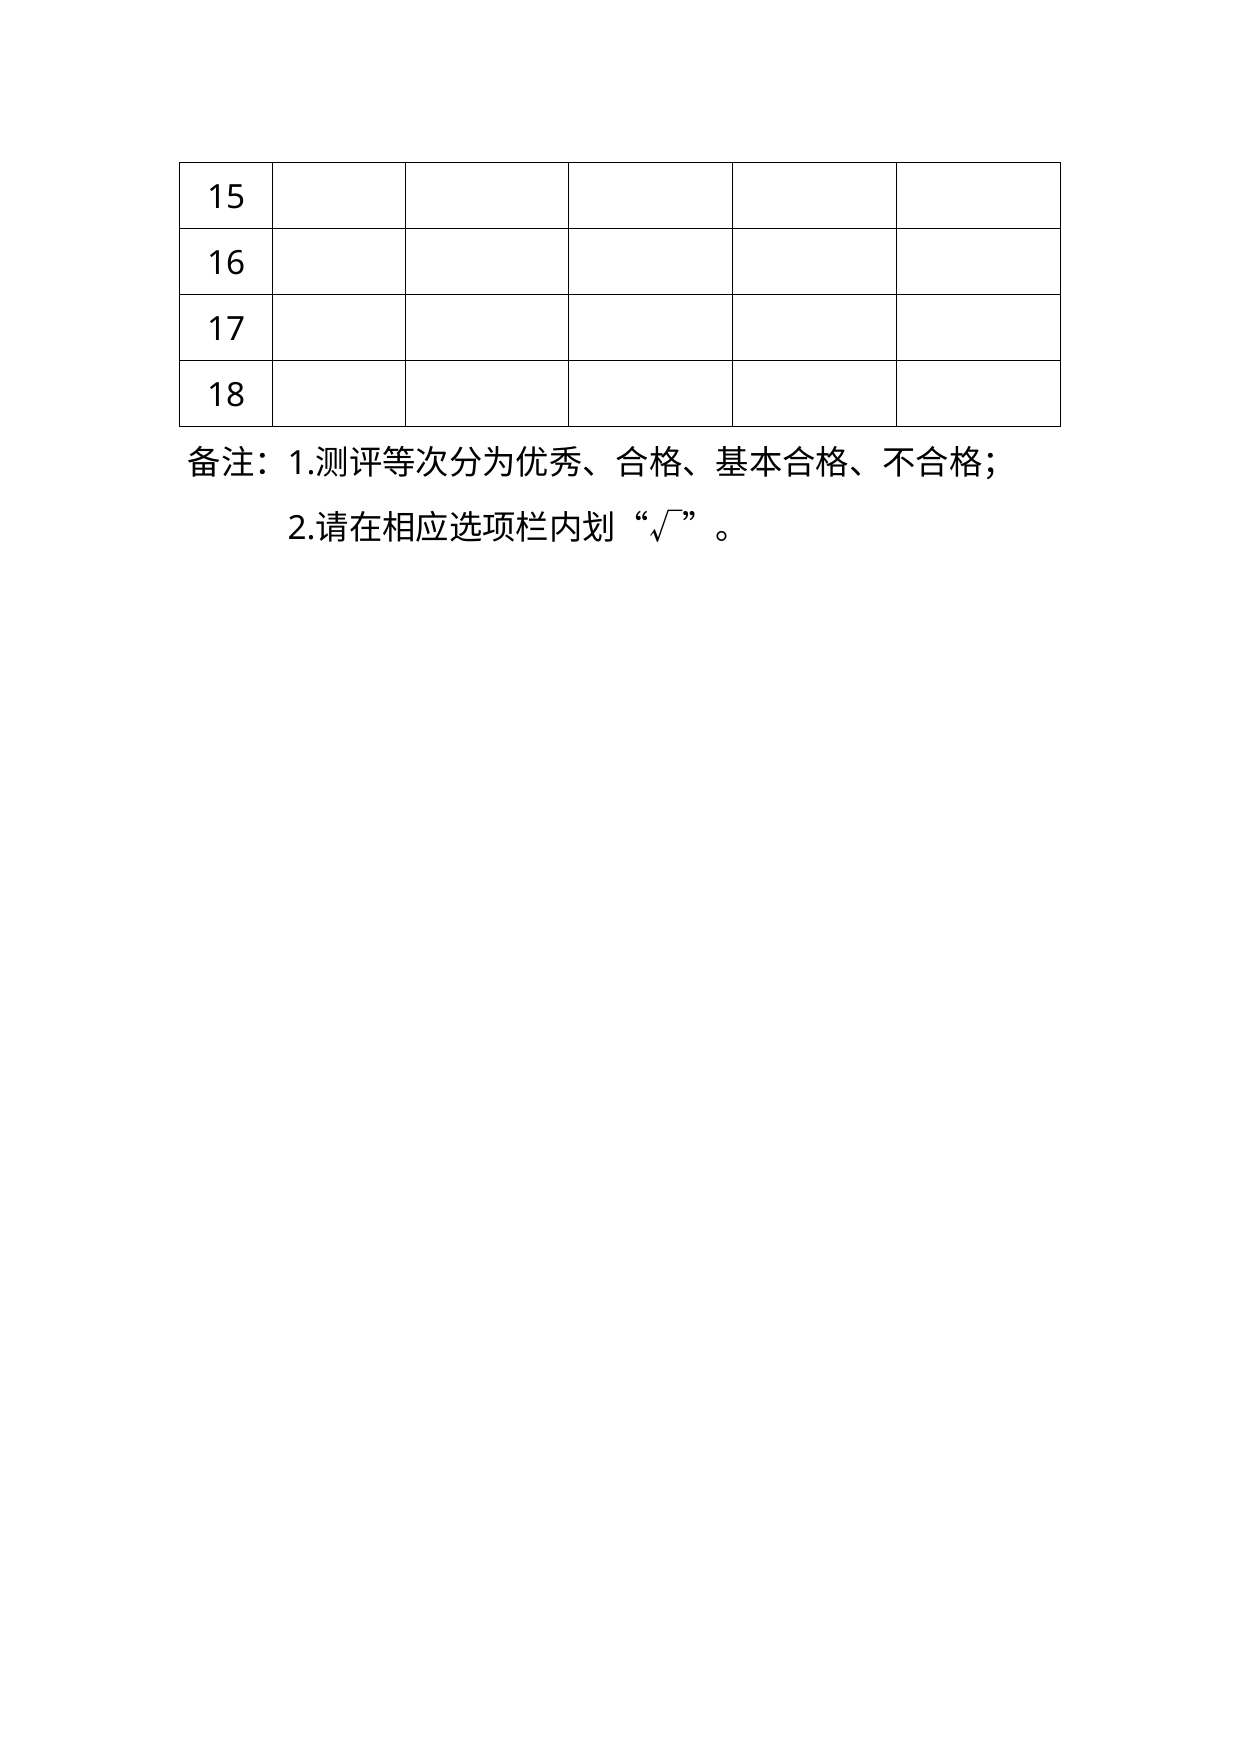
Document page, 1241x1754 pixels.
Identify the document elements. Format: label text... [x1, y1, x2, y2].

table_cell [273, 229, 405, 294]
table_cell [897, 361, 1060, 426]
table_cell 17 [180, 295, 272, 360]
table_cell [733, 361, 896, 426]
table_cell [406, 229, 568, 294]
table_cell [406, 163, 568, 228]
table_cell [897, 229, 1060, 294]
table_cell [406, 361, 568, 426]
table_cell [273, 295, 405, 360]
table_cell [273, 163, 405, 228]
table_cell [897, 295, 1060, 360]
table_cell [569, 229, 732, 294]
table_cell [406, 295, 568, 360]
table_cell [897, 163, 1060, 228]
table_cell [569, 361, 732, 426]
table_cell 16 [180, 229, 272, 294]
table_cell [569, 295, 732, 360]
text 2.请在相应选项栏内划“√”。 [187, 492, 1053, 557]
table_cell [733, 163, 896, 228]
table_cell [273, 361, 405, 426]
table_cell [733, 229, 896, 294]
table_cell 15 [180, 163, 272, 228]
text 备注：1.测评等次分为优秀、合格、基本合格、不合格； [187, 427, 1053, 492]
table_cell 18 [180, 361, 272, 426]
table_cell [733, 295, 896, 360]
table_cell [569, 163, 732, 228]
